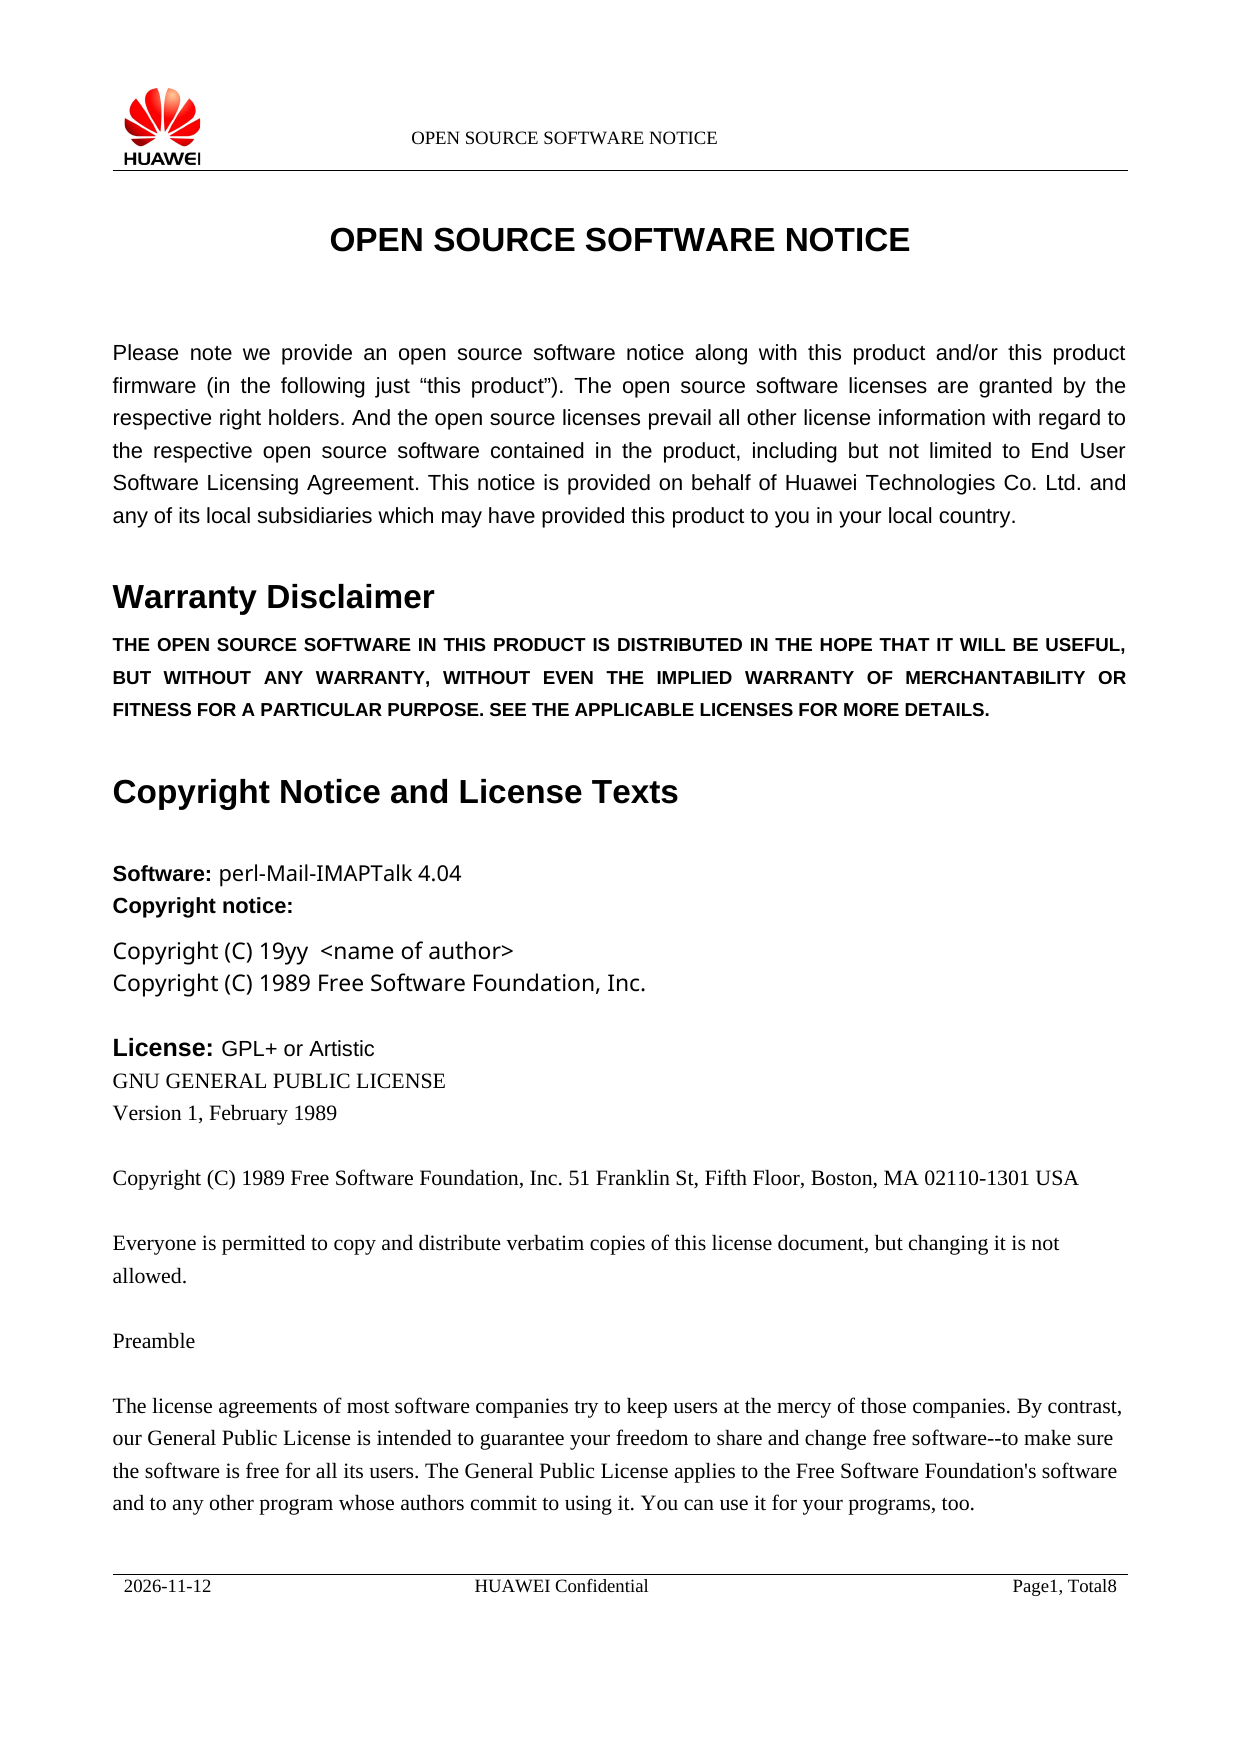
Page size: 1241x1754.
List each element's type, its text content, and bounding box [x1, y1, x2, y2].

text Warranty Disclaimer [112, 564, 1128, 629]
picture [124, 88, 201, 165]
text Copyright Notice and License Texts [112, 759, 1128, 824]
text License: GPL+ or Artistic [112, 1031, 1128, 1064]
text Copyright notice: [112, 889, 1128, 921]
text OPEN SOURCE SOFTWARE NOTICE [112, 206, 1128, 271]
text Copyright (C) 19yy <name of author> Copyright (C) 1989 Free Software Foundation, Inc. [112, 934, 1128, 1031]
text Please note we provide an open source software notice along with this product and/or this product firmware (in the following just “this product”). The open source software licenses are granted by the respective right holders. And the open source licenses prevail all other license information with regard to the respective open source software contained in the product, including but not limited to End User Software Licensing Agreement. This notice is provided on behalf of Huawei Technologies Co. Ltd. and any of its local subsidiaries which may have provided this product to you in your local country. [112, 336, 1128, 531]
text The open source software in this product is distributed in the hope that it will be useful, but WITHOUT ANY WARRANTY, without even the implied warranty of MERCHANTABILITY or FITNESS FOR A PARTICULAR PURPOSE. See the applicable licenses for more details. [112, 629, 1128, 726]
title Software: perl-Mail-IMAPTalk 4.04 [112, 856, 1128, 889]
